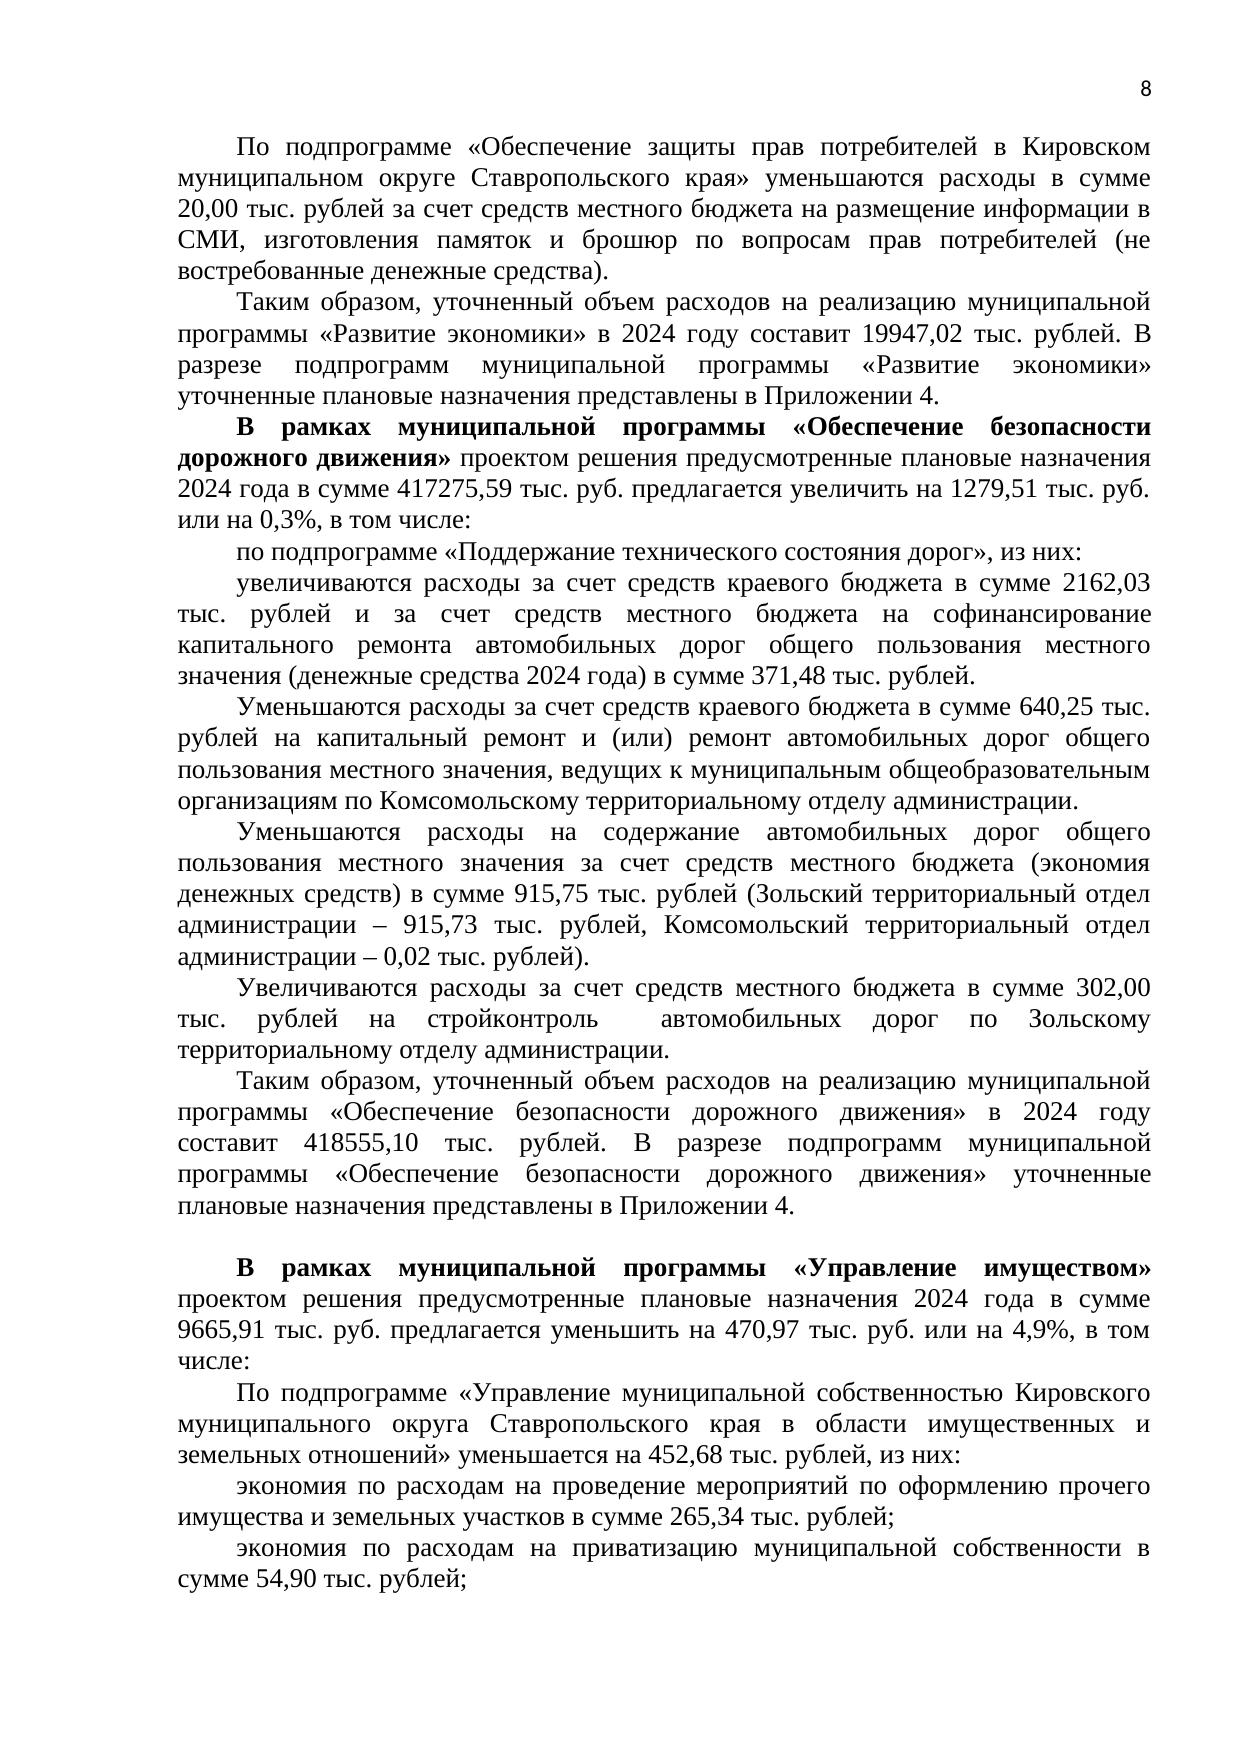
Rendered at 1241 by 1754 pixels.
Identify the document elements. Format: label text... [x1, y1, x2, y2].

list по подпрограмме «Поддержание технического состояния дорог», из них: [177, 535, 1152, 566]
list Уменьшаются расходы за счет средств краевого бюджета в сумме 640,25 тыс. рублей на капитальный ремонт и (или) ремонт автомобильных дорог общего пользования местного значения, ведущих к муниципальным общеобразовательным организациям по Комсомольскому территориальному отделу администрации. [177, 690, 1152, 815]
text В рамках муниципальной программы «Обеспечение безопасности дорожного движения» проектом решения предусмотренные плановые назначения 2024 года в сумме 417275,59 тыс. руб. предлагается увеличить на 1279,51 тыс. руб. или на 0,3%, в том числе: [177, 410, 1152, 535]
list Увеличиваются расходы за счет средств местного бюджета в сумме 302,00 тыс. рублей на стройконтроль автомобильных дорог по Зольскому территориальному отделу администрации. [177, 971, 1152, 1064]
list По подпрограмме «Управление муниципальной собственностью Кировского муниципального округа Ставропольского края в области имущественных и земельных отношений» уменьшается на 452,68 тыс. рублей, из них: [177, 1376, 1152, 1469]
list экономия по расходам на проведение мероприятий по оформлению прочего имущества и земельных участков в сумме 265,34 тыс. рублей; [177, 1469, 1152, 1531]
text По подпрограмме «Обеспечение защиты прав потребителей в Кировском муниципальном округе Ставропольского края» уменьшаются расходы в сумме 20,00 тыс. рублей за счет средств местного бюджета на размещение информации в СМИ, изготовления памяток и брошюр по вопросам прав потребителей (не востребованные денежные средства). [177, 130, 1152, 286]
list Таким образом, уточненный объем расходов на реализацию муниципальной программы «Развитие экономики» в 2024 году составит 19947,02 тыс. рублей. В разрезе подпрограмм муниципальной программы «Развитие экономики» уточненные плановые назначения представлены в Приложении 4. [177, 286, 1152, 410]
list Уменьшаются расходы на содержание автомобильных дорог общего пользования местного значения за счет средств местного бюджета (экономия денежных средств) в сумме 915,75 тыс. рублей (Зольский территориальный отдел администрации – 915,73 тыс. рублей, Комсомольский территориальный отдел администрации – 0,02 тыс. рублей). [177, 815, 1152, 971]
list Таким образом, уточненный объем расходов на реализацию муниципальной программы «Обеспечение безопасности дорожного движения» в 2024 году составит 418555,10 тыс. рублей. В разрезе подпрограмм муниципальной программы «Обеспечение безопасности дорожного движения» уточненные плановые назначения представлены в Приложении 4. [177, 1064, 1152, 1220]
list экономия по расходам на приватизацию муниципальной собственности в сумме 54,90 тыс. рублей; [177, 1531, 1152, 1594]
list увеличиваются расходы за счет средств краевого бюджета в сумме 2162,03 тыс. рублей и за счет средств местного бюджета на софинансирование капитального ремонта автомобильных дорог общего пользования местного значения (денежные средства 2024 года) в сумме 371,48 тыс. рублей. [177, 566, 1152, 690]
text В рамках муниципальной программы «Управление имуществом» проектом решения предусмотренные плановые назначения 2024 года в сумме 9665,91 тыс. руб. предлагается уменьшить на 470,97 тыс. руб. или на 4,9%, в том числе: [177, 1251, 1152, 1376]
